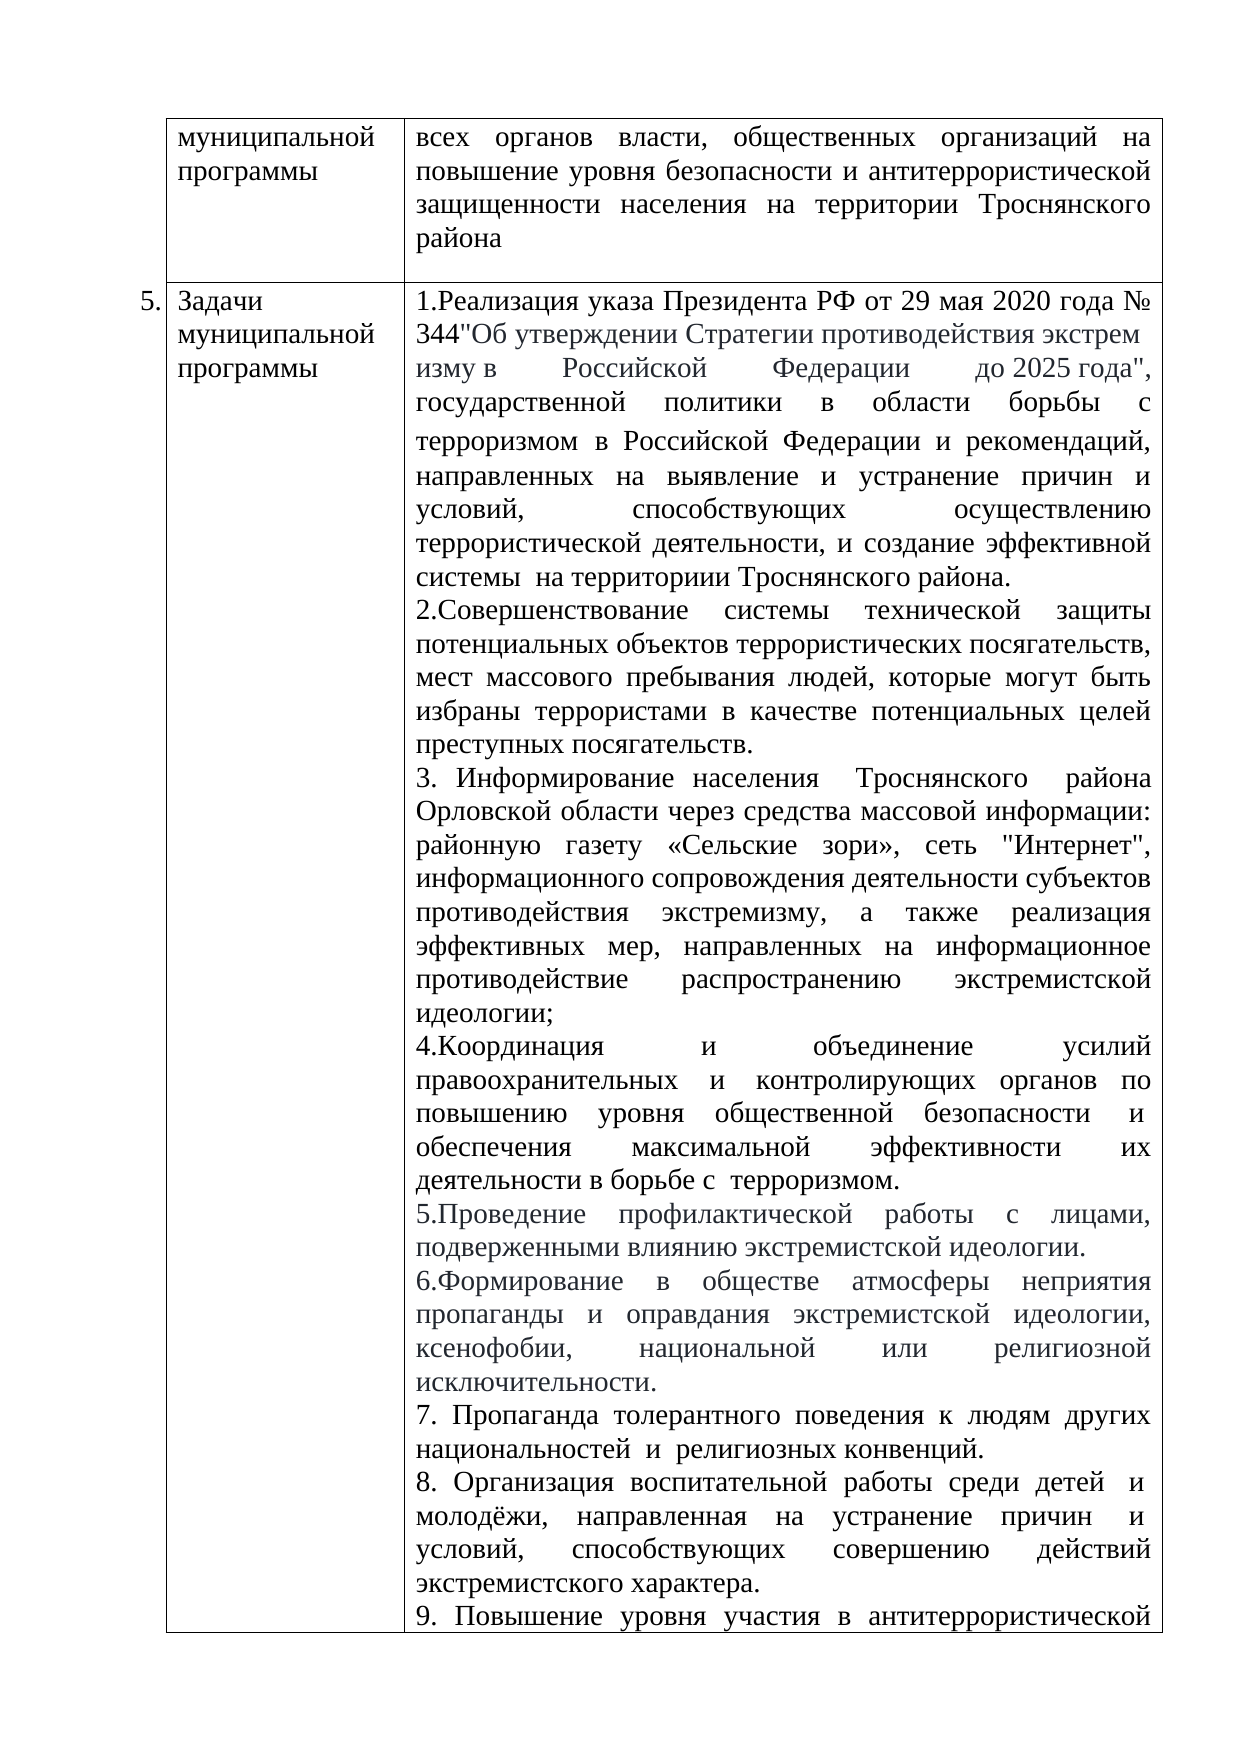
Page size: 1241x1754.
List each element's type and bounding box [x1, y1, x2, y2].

table_cell [167, 283, 404, 1632]
table_cell [167, 119, 404, 282]
table_cell [405, 283, 1162, 1632]
table_cell [405, 119, 1162, 282]
